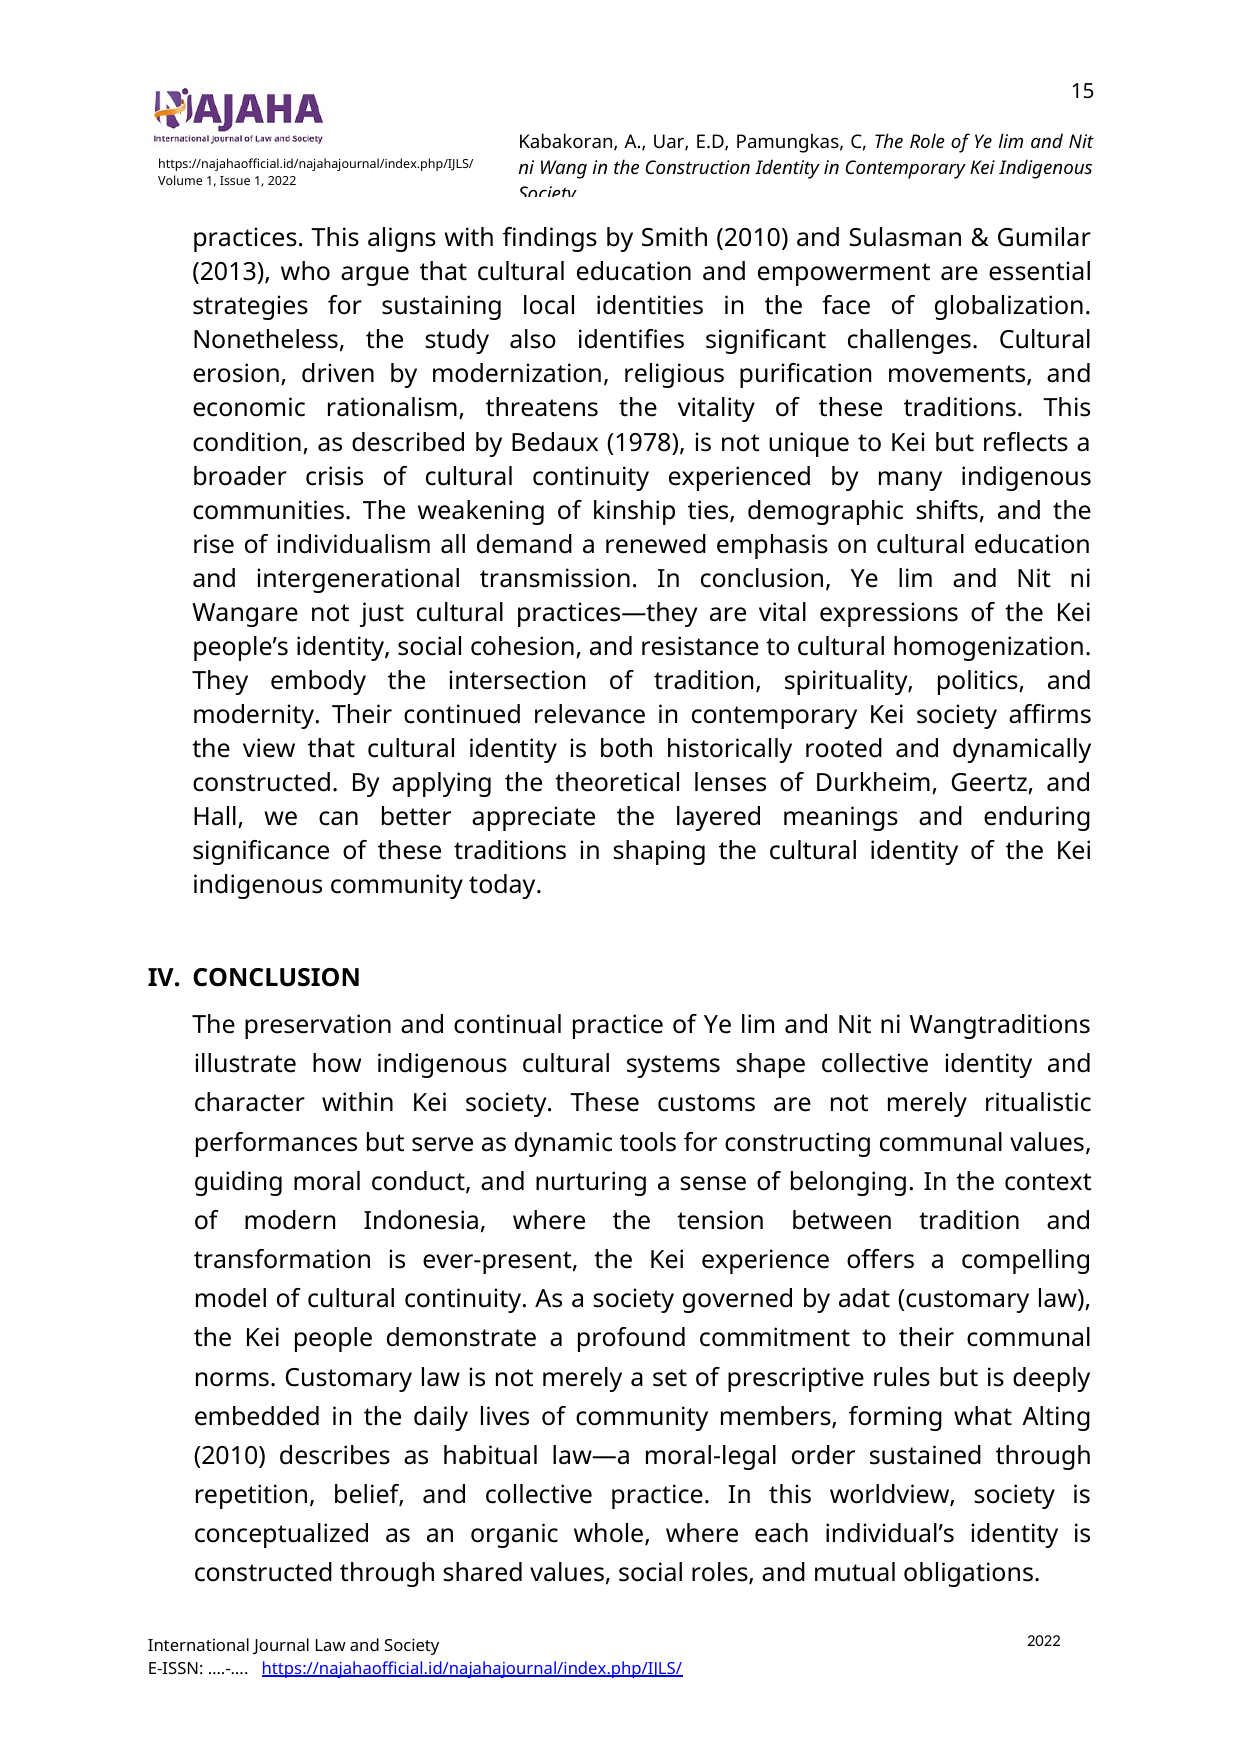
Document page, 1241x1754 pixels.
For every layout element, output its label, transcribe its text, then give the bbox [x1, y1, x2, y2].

picture [147, 74, 328, 158]
list CONCLUSION [148, 960, 1092, 994]
list The preservation and continual practice of Ye lim and Nit ni Wangtraditions illustrate how indigenous cultural systems shape collective identity and character within Kei society. These customs are not merely ritualistic performances but serve as dynamic tools for constructing communal values, guiding moral conduct, and nurturing a sense of belonging. In the context of modern Indonesia, where the tension between tradition and transformation is ever-present, the Kei experience offers a compelling model of cultural continuity. As a society governed by adat (customary law), the Kei people demonstrate a profound commitment to their communal norms. Customary law is not merely a set of prescriptive rules but is deeply embedded in the daily lives of community members, forming what Alting (2010) describes as habitual law—a moral-legal order sustained through repetition, belief, and collective practice. In this worldview, society is conceptualized as an organic whole, where each individual’s identity is constructed through shared values, social roles, and mutual obligations. [192, 1007, 1093, 1589]
